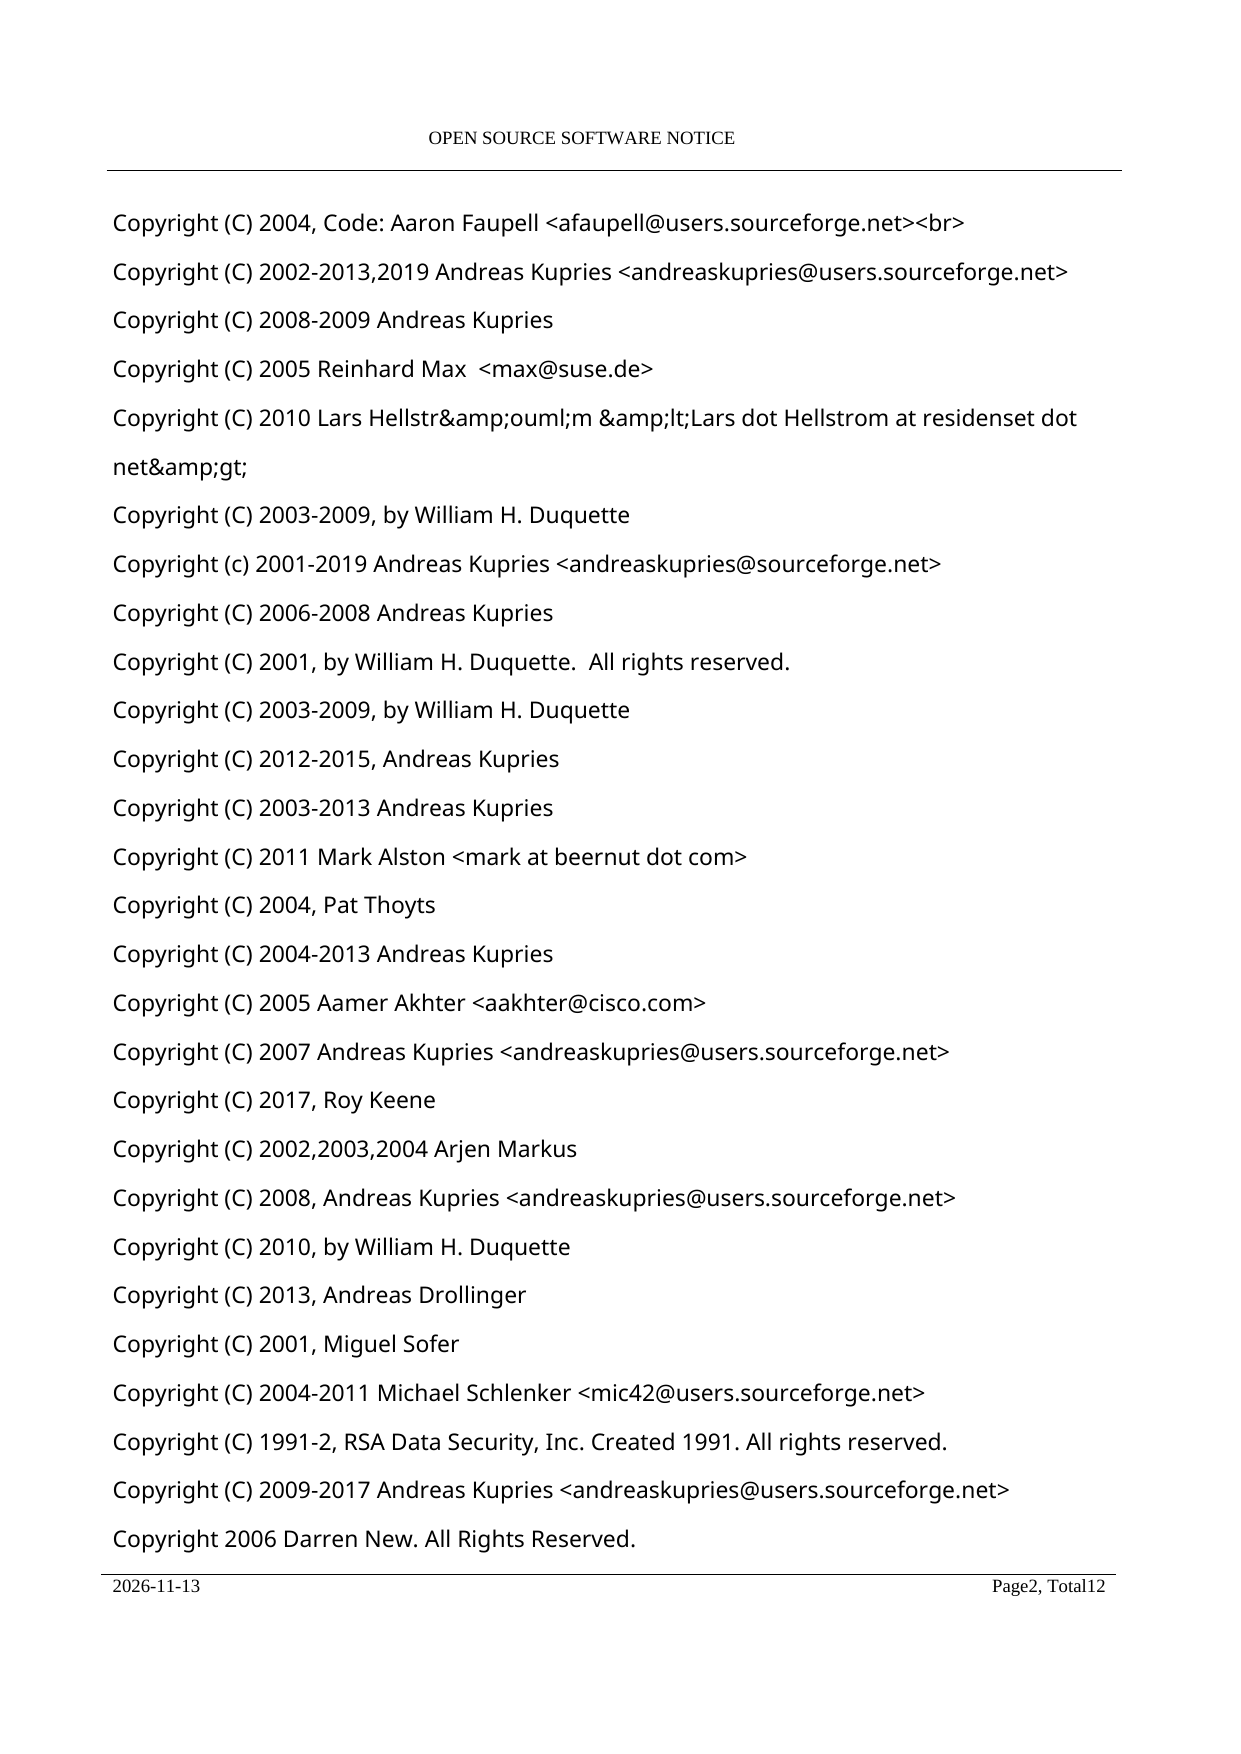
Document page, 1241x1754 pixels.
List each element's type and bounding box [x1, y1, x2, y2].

text [112, 206, 1128, 1555]
